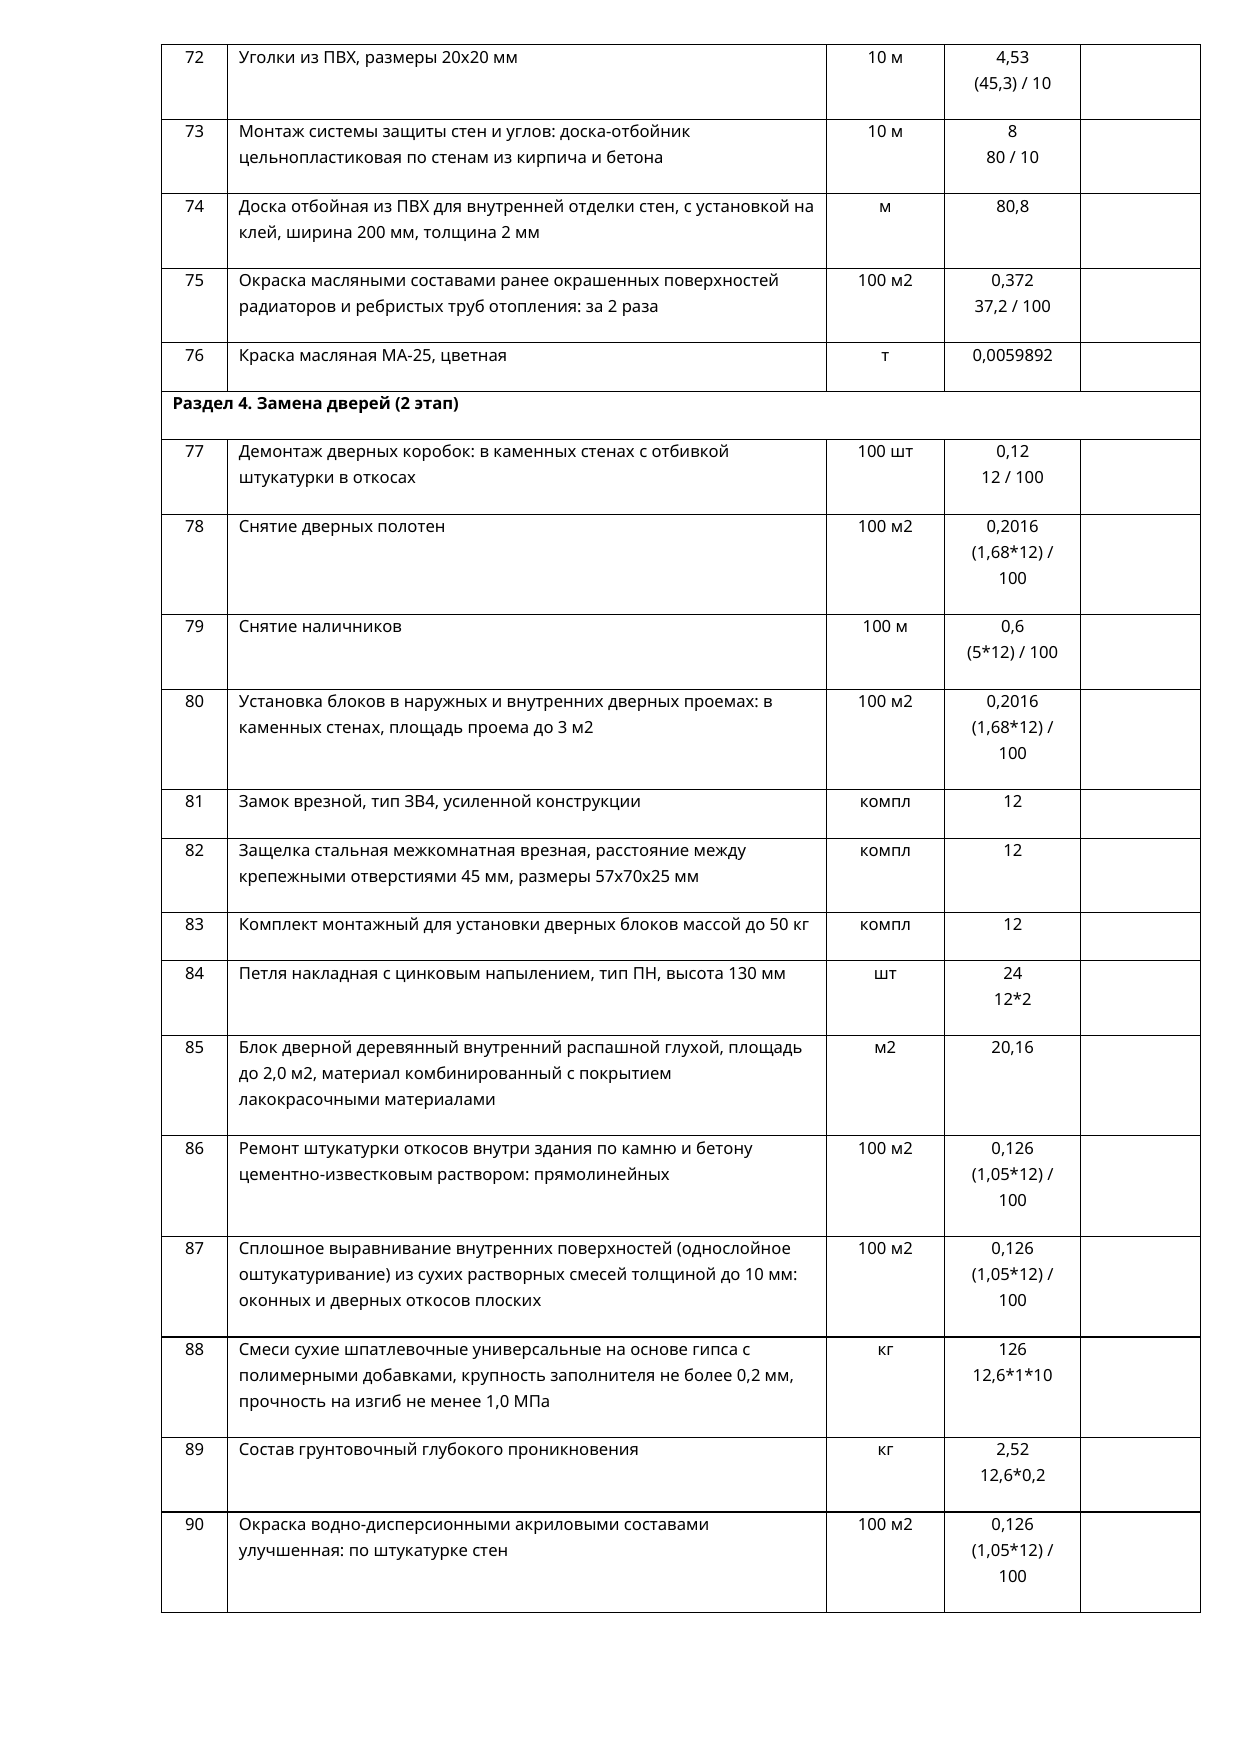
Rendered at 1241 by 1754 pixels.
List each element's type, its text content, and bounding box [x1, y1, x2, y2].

table_cell [1081, 913, 1200, 960]
table_cell [1081, 440, 1200, 513]
table_cell 12 [945, 913, 1080, 960]
table_cell [1081, 790, 1200, 837]
table_cell [1081, 1136, 1200, 1236]
table_cell [1081, 120, 1200, 193]
table_cell 80 [162, 690, 227, 789]
table_cell 75 [162, 269, 227, 342]
table_cell [1081, 1338, 1200, 1437]
table_cell компл [827, 839, 944, 912]
table_cell Снятие наличников [228, 615, 826, 688]
table_cell 10 м [827, 120, 944, 193]
table_cell 24 12*2 [945, 961, 1080, 1035]
table_cell 0,126 (1,05*12) / 100 [945, 1237, 1080, 1336]
table_cell 100 м2 [827, 1513, 944, 1612]
table_cell Комплект монтажный для установки дверных блоков массой до 50 кг [228, 913, 826, 960]
table_cell 0,12 12 / 100 [945, 440, 1080, 513]
table_cell м2 [827, 1036, 944, 1135]
table_cell 89 [162, 1438, 227, 1511]
table_cell 87 [162, 1237, 227, 1336]
table_cell 79 [162, 615, 227, 688]
table_cell Замок врезной, тип ЗВ4, усиленной конструкции [228, 790, 826, 837]
table_cell 12 [945, 790, 1080, 837]
table_cell 73 [162, 120, 227, 193]
table_cell Смеси сухие шпатлевочные универсальные на основе гипса с полимерными добавками, крупность заполнителя не более 0,2 мм, прочность на изгиб не менее 1,0 МПа [228, 1338, 826, 1437]
table_cell [1081, 45, 1200, 119]
table_cell 0,126 (1,05*12) / 100 [945, 1136, 1080, 1236]
table_cell 100 м2 [827, 1237, 944, 1336]
table_cell 100 шт [827, 440, 944, 513]
table_cell Краска масляная МА-25, цветная [228, 343, 826, 391]
table_cell [1081, 194, 1200, 268]
table_cell [1081, 1513, 1200, 1612]
table_cell 2,52 12,6*0,2 [945, 1438, 1080, 1511]
table_cell Петля накладная с цинковым напылением, тип ПН, высота 130 мм [228, 961, 826, 1035]
table_cell 90 [162, 1513, 227, 1612]
table_cell 77 [162, 440, 227, 513]
table_cell 74 [162, 194, 227, 268]
table_cell 8 80 / 10 [945, 120, 1080, 193]
table_cell кг [827, 1338, 944, 1437]
table_cell Защелка стальная межкомнатная врезная, расстояние между крепежными отверстиями 45 мм, размеры 57х70х25 мм [228, 839, 826, 912]
table_cell Монтаж системы защиты стен и углов: доска-отбойник цельнопластиковая по стенам из кирпича и бетона [228, 120, 826, 193]
table_cell 100 м [827, 615, 944, 688]
table_cell [1081, 1438, 1200, 1511]
table_cell 81 [162, 790, 227, 837]
table_cell 126 12,6*1*10 [945, 1338, 1080, 1437]
table_cell м [827, 194, 944, 268]
table_cell Блок дверной деревянный внутренний распашной глухой, площадь до 2,0 м2, материал комбинированный с покрытием лакокрасочными материалами [228, 1036, 826, 1135]
table_cell 86 [162, 1136, 227, 1236]
table_cell 76 [162, 343, 227, 391]
table_cell 0,0059892 [945, 343, 1080, 391]
table_cell 0,126 (1,05*12) / 100 [945, 1513, 1080, 1612]
table_cell 72 [162, 45, 227, 119]
table_cell 12 [945, 839, 1080, 912]
table_cell 20,16 [945, 1036, 1080, 1135]
table_cell Доска отбойная из ПВХ для внутренней отделки стен, с установкой на клей, ширина 200 мм, толщина 2 мм [228, 194, 826, 268]
table_cell Снятие дверных полотен [228, 515, 826, 614]
table_cell 82 [162, 839, 227, 912]
table_cell 4,53 (45,3) / 10 [945, 45, 1080, 119]
table_cell 100 м2 [827, 690, 944, 789]
table_cell Ремонт штукатурки откосов внутри здания по камню и бетону цементно-известковым раствором: прямолинейных [228, 1136, 826, 1236]
table_cell 78 [162, 515, 227, 614]
table_cell кг [827, 1438, 944, 1511]
table_cell компл [827, 790, 944, 837]
table_cell 0,2016 (1,68*12) / 100 [945, 515, 1080, 614]
table_cell 88 [162, 1338, 227, 1437]
table_cell [1081, 1036, 1200, 1135]
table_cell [228, 1438, 826, 1511]
table_cell [1081, 961, 1200, 1035]
table_cell [1081, 1237, 1200, 1336]
table_cell Сплошное выравнивание внутренних поверхностей (однослойное оштукатуривание) из сухих растворных смесей толщиной до 10 мм: оконных и дверных откосов плоских [228, 1237, 826, 1336]
table_cell т [827, 343, 944, 391]
table_cell Уголки из ПВХ, размеры 20х20 мм [228, 45, 826, 119]
table_cell 10 м [827, 45, 944, 119]
table_cell 84 [162, 961, 227, 1035]
table_cell Демонтаж дверных коробок: в каменных стенах с отбивкой штукатурки в откосах [228, 440, 826, 513]
table_cell Окраска масляными составами ранее окрашенных поверхностей радиаторов и ребристых труб отопления: за 2 раза [228, 269, 826, 342]
table_cell 83 [162, 913, 227, 960]
table_cell [1081, 343, 1200, 391]
table_cell 0,372 37,2 / 100 [945, 269, 1080, 342]
table_cell [1081, 269, 1200, 342]
table_cell Окраска водно-дисперсионными акриловыми составами улучшенная: по штукатурке стен [228, 1513, 826, 1612]
table_cell 100 м2 [827, 269, 944, 342]
table_cell Раздел 4. Замена дверей (2 этап) [162, 392, 1200, 439]
table_cell 0,2016 (1,68*12) / 100 [945, 690, 1080, 789]
table_cell [1081, 615, 1200, 688]
table_cell 85 [162, 1036, 227, 1135]
table_cell 0,6 (5*12) / 100 [945, 615, 1080, 688]
table_cell 100 м2 [827, 515, 944, 614]
table_cell Установка блоков в наружных и внутренних дверных проемах: в каменных стенах, площадь проема до 3 м2 [228, 690, 826, 789]
table_cell шт [827, 961, 944, 1035]
table_cell [1081, 690, 1200, 789]
table_cell [1081, 839, 1200, 912]
table_cell [1081, 515, 1200, 614]
table_cell компл [827, 913, 944, 960]
table_cell 100 м2 [827, 1136, 944, 1236]
table_cell 80,8 [945, 194, 1080, 268]
